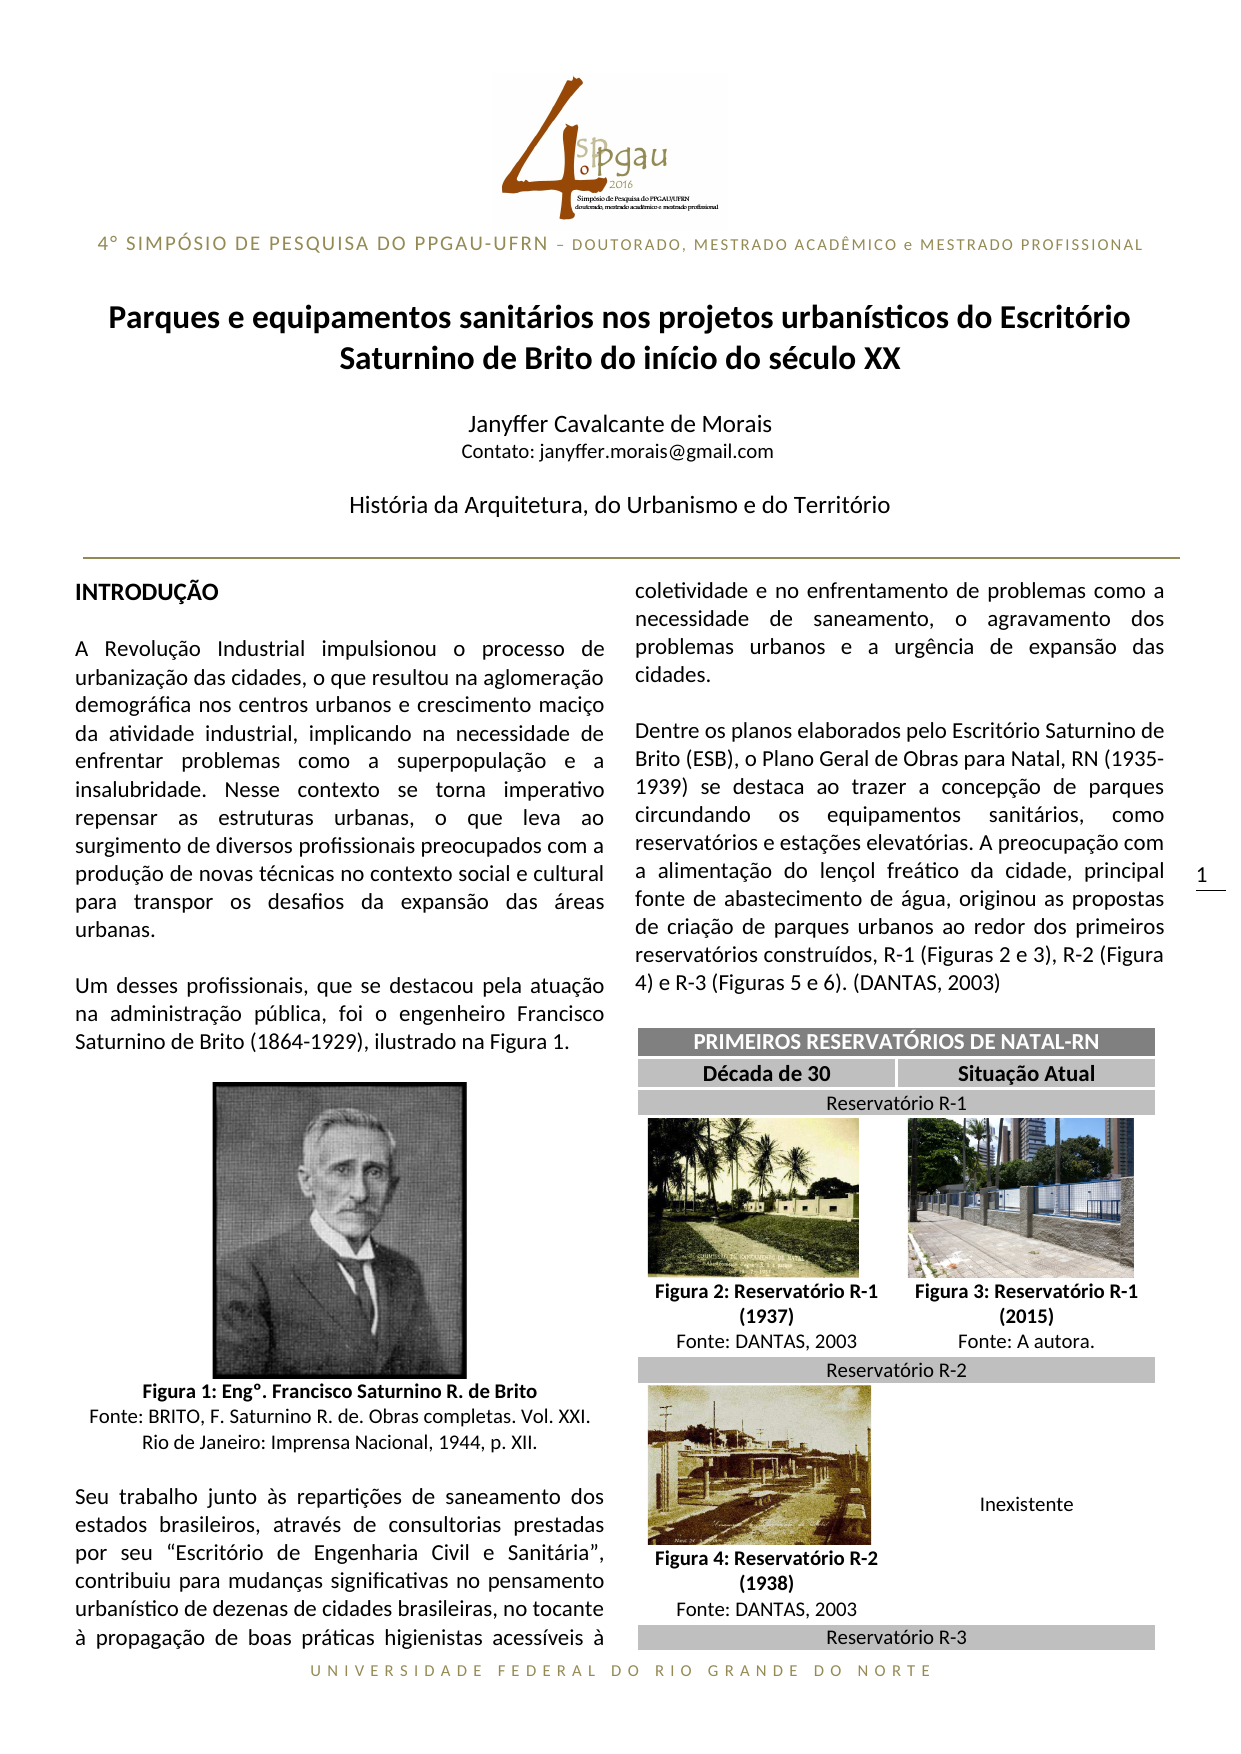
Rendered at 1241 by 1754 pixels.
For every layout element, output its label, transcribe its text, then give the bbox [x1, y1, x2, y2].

table_cell Figura 3: Reservatório R-1 (2015) Fonte: A autora. [898, 1118, 1155, 1354]
table_cell Reservatório R-1 [638, 1090, 1155, 1115]
text Janyffer Cavalcante de Morais [75, 408, 1165, 439]
table_cell Reservatório R-2 [638, 1357, 1155, 1383]
table_cell Década de 30 [638, 1059, 895, 1087]
table_cell Reservatório R-3 [638, 1625, 1155, 1650]
text Parques e equipamentos sanitários nos projetos urbanísticos do Escritório Saturnino de Brito do início do século XX [75, 296, 1165, 378]
text Seu trabalho junto às repartições de saneamento dos estados brasileiros, através de consultorias prestadas por seu “Escritório de Engenharia Civil e Sanitária”, contribuiu para mudanças significativas no pensamento urbanístico de dezenas de cidades brasileiras, no tocante à propagação de boas práticas higienistas acessíveis à coletividade e no enfrentamento de problemas como a necessidade de saneamento, o agravamento dos problemas urbanos e a urgência de expansão das cidades. [635, 576, 1165, 688]
picture [647, 1385, 872, 1546]
table_cell Figura 4: Reservatório R-2 (1938) Fonte: DANTAS, 2003 [638, 1386, 895, 1621]
table_header PRIMEIROS RESERVATÓRIOS DE NATAL-RN [638, 1028, 1155, 1056]
text Figura 1: Engº. Francisco Saturnino R. de Brito Fonte: BRITO, F. Saturnino R. de. Obras completas. Vol. XXI. Rio de Janeiro: Imprensa Nacional, 1944, p. XII. [75, 1378, 605, 1454]
picture [647, 1118, 859, 1278]
text História da Arquitetura, do Urbanismo e do Território [75, 489, 1165, 520]
picture [492, 73, 729, 231]
table_cell Figura 2: Reservatório R-1 (1937) Fonte: DANTAS, 2003 [638, 1118, 895, 1354]
table_cell Situação Atual [898, 1059, 1155, 1087]
picture [212, 1082, 468, 1379]
picture [907, 1118, 1134, 1278]
text INTRODUÇÃO [75, 576, 605, 607]
text Dentre os planos elaborados pelo Escritório Saturnino de Brito (ESB), o Plano Geral de Obras para Natal, RN (1935-1939) se destaca ao trazer a concepção de parques circundando os equipamentos sanitários, como reservatórios e estações elevatórias. A preocupação com a alimentação do lençol freático da cidade, principal fonte de abastecimento de água, originou as propostas de criação de parques urbanos ao redor dos primeiros reservatórios construídos, R-1 (Figuras 2 e 3), R-2 (Figura 4) e R-3 (Figuras 5 e 6). (DANTAS, 2003) [635, 716, 1165, 996]
text A Revolução Industrial impulsionou o processo de urbanização das cidades, o que resultou na aglomeração demográfica nos centros urbanos e crescimento maciço da atividade industrial, implicando na necessidade de enfrentar problemas como a superpopulação e a insalubridade. Nesse contexto se torna imperativo repensar as estruturas urbanas, o que leva ao surgimento de diversos profissionais preocupados com a produção de novas técnicas no contexto social e cultural para transpor os desafios da expansão das áreas urbanas. [75, 634, 605, 943]
table_cell Inexistente [898, 1386, 1155, 1621]
text Seu trabalho junto às repartições de saneamento dos estados brasileiros, através de consultorias prestadas por seu “Escritório de Engenharia Civil e Sanitária”, contribuiu para mudanças significativas no pensamento urbanístico de dezenas de cidades brasileiras, no tocante à propagação de boas práticas higienistas acessíveis à coletividade e no enfrentamento de problemas como a necessidade de saneamento, o agravamento dos problemas urbanos e a urgência de expansão das cidades. [75, 1482, 605, 1651]
text Um desses profissionais, que se destacou pela atuação na administração pública, foi o engenheiro Francisco Saturnino de Brito (1864-1929), ilustrado na Figura 1. [75, 971, 605, 1055]
text Contato: janyffer.morais@gmail.com [75, 439, 1165, 464]
